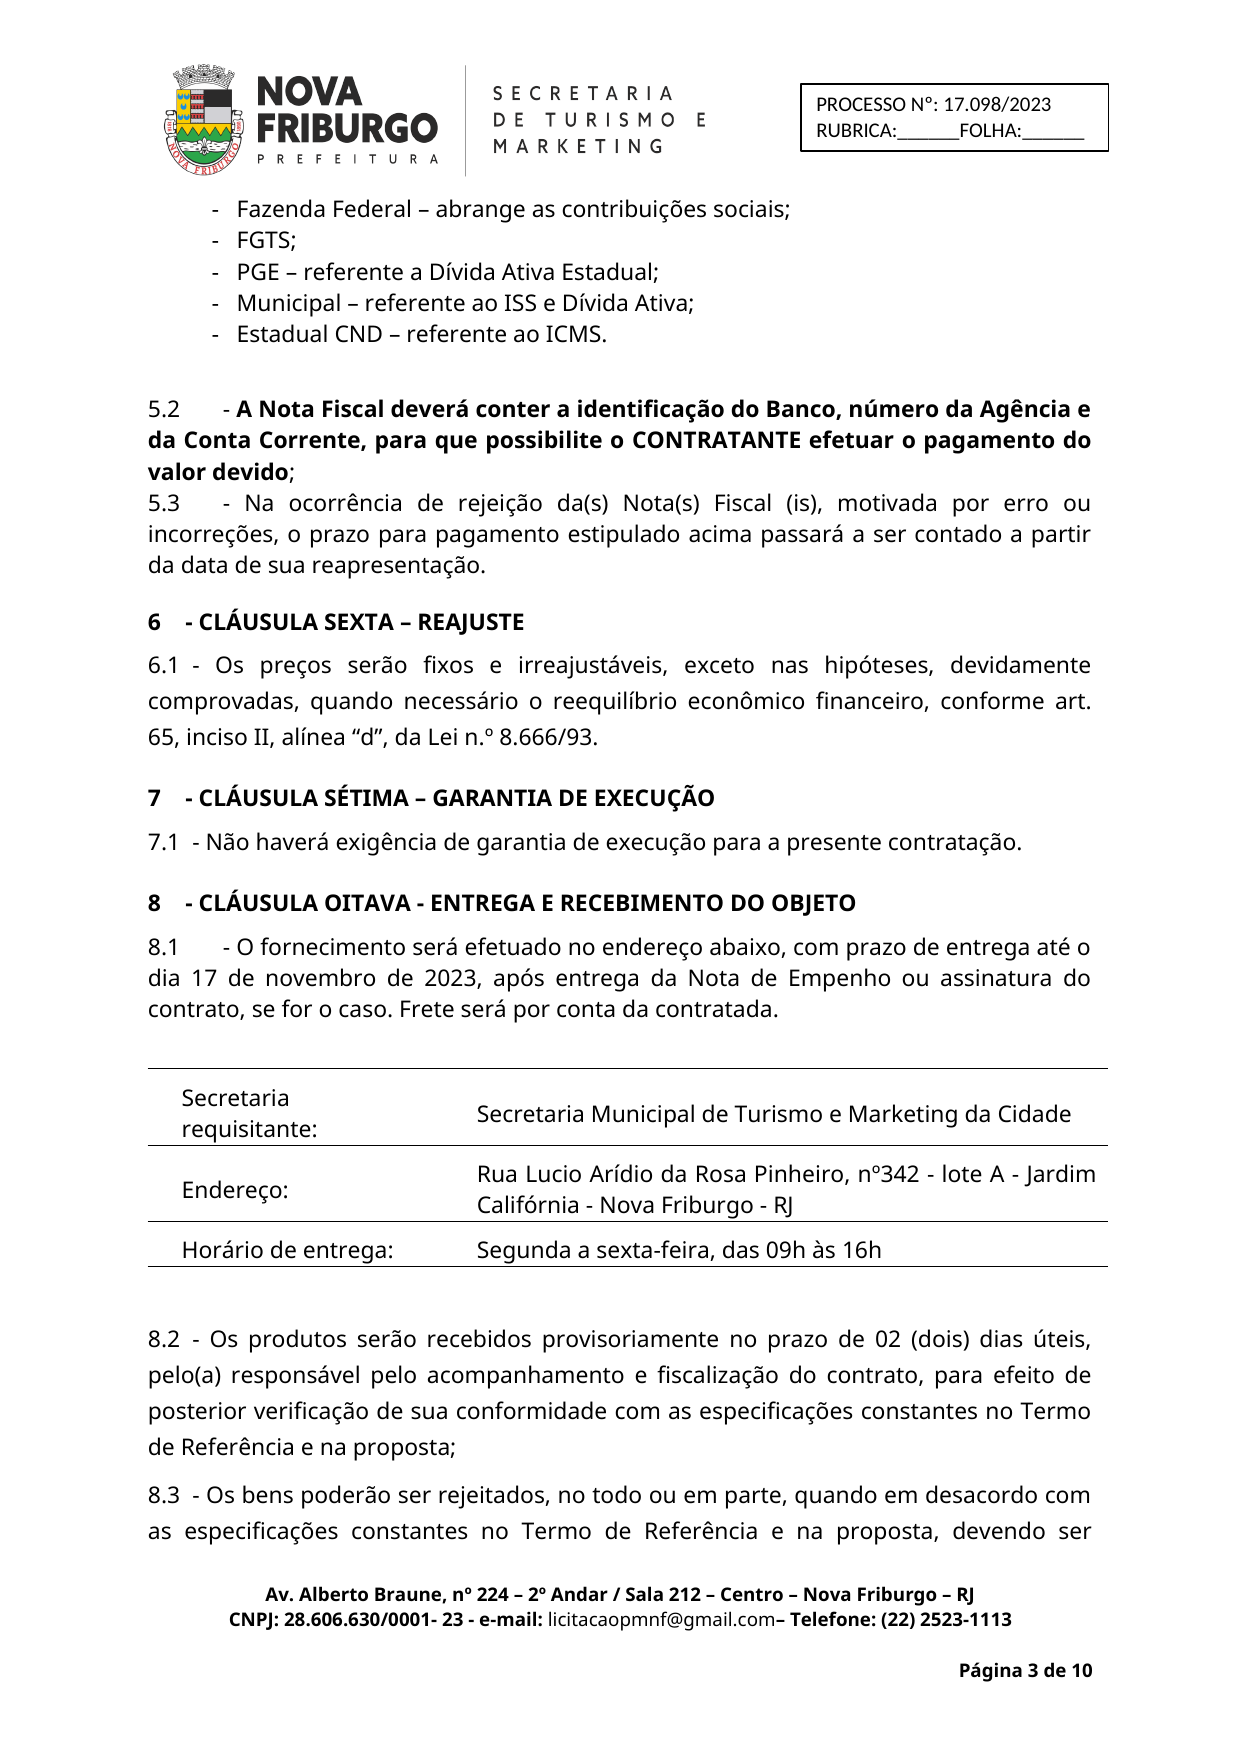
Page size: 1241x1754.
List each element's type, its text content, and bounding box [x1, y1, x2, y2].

list - CLÁUSULA SEXTA – REAJUSTE [148, 606, 1092, 637]
list PGE – referente a Dívida Ativa Estadual; [211, 256, 1092, 287]
list Estadual CND – referente ao ICMS. [211, 318, 1092, 349]
table_cell Endereço: [148, 1146, 443, 1221]
list - Não haverá exigência de garantia de execução para a presente contratação. [148, 826, 1092, 857]
list - Os produtos serão recebidos provisoriamente no prazo de 02 (dois) dias úteis, pelo(a) responsável pelo acompanhamento e fiscalização do contrato, para efeito de posterior verificação de sua conformidade com as especificações constantes no Termo de Referência e na proposta; [148, 1323, 1092, 1462]
list - CLÁUSULA SÉTIMA – GARANTIA DE EXECUÇÃO [148, 782, 1092, 813]
table_header Secretaria Municipal de Turismo e Marketing da Cidade [443, 1069, 1108, 1144]
list - Os preços serão fixos e irreajustáveis, exceto nas hipóteses, devidamente comprovadas, quando necessário o reequilíbrio econômico financeiro, conforme art. 65, inciso II, alínea “d”, da Lei n.º 8.666/93. [148, 649, 1092, 752]
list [148, 1479, 1092, 1546]
list - O fornecimento será efetuado no endereço abaixo, com prazo de entrega até o dia 17 de novembro de 2023, após entrega da Nota de Empenho ou assinatura do contrato, se for o caso. Frete será por conta da contratada. [148, 931, 1092, 1024]
list Fazenda Federal – abrange as contribuições sociais; [211, 193, 1092, 224]
list - A Nota Fiscal deverá conter a identificação do Banco, número da Agência e da Conta Corrente, para que possibilite o CONTRATANTE efetuar o pagamento do valor devido; [148, 393, 1092, 487]
table_cell Horário de entrega: [148, 1222, 443, 1266]
list - Na ocorrência de rejeição da(s) Nota(s) Fiscal (is), motivada por erro ou incorreções, o prazo para pagamento estipulado acima passará a ser contado a partir da data de sua reapresentação. [148, 487, 1092, 581]
table_header Secretaria requisitante: [148, 1069, 443, 1144]
table_cell Rua Lucio Arídio da Rosa Pinheiro, nº342 - lote A - Jardim Califórnia - Nova Friburgo - RJ [443, 1146, 1108, 1221]
list FGTS; [211, 224, 1092, 256]
table_cell Segunda a sexta-feira, das 09h às 16h [443, 1222, 1108, 1266]
list - CLÁUSULA OITAVA - ENTREGA E RECEBIMENTO DO OBJETO [148, 887, 1092, 918]
list Municipal – referente ao ISS e Dívida Ativa; [211, 287, 1092, 318]
